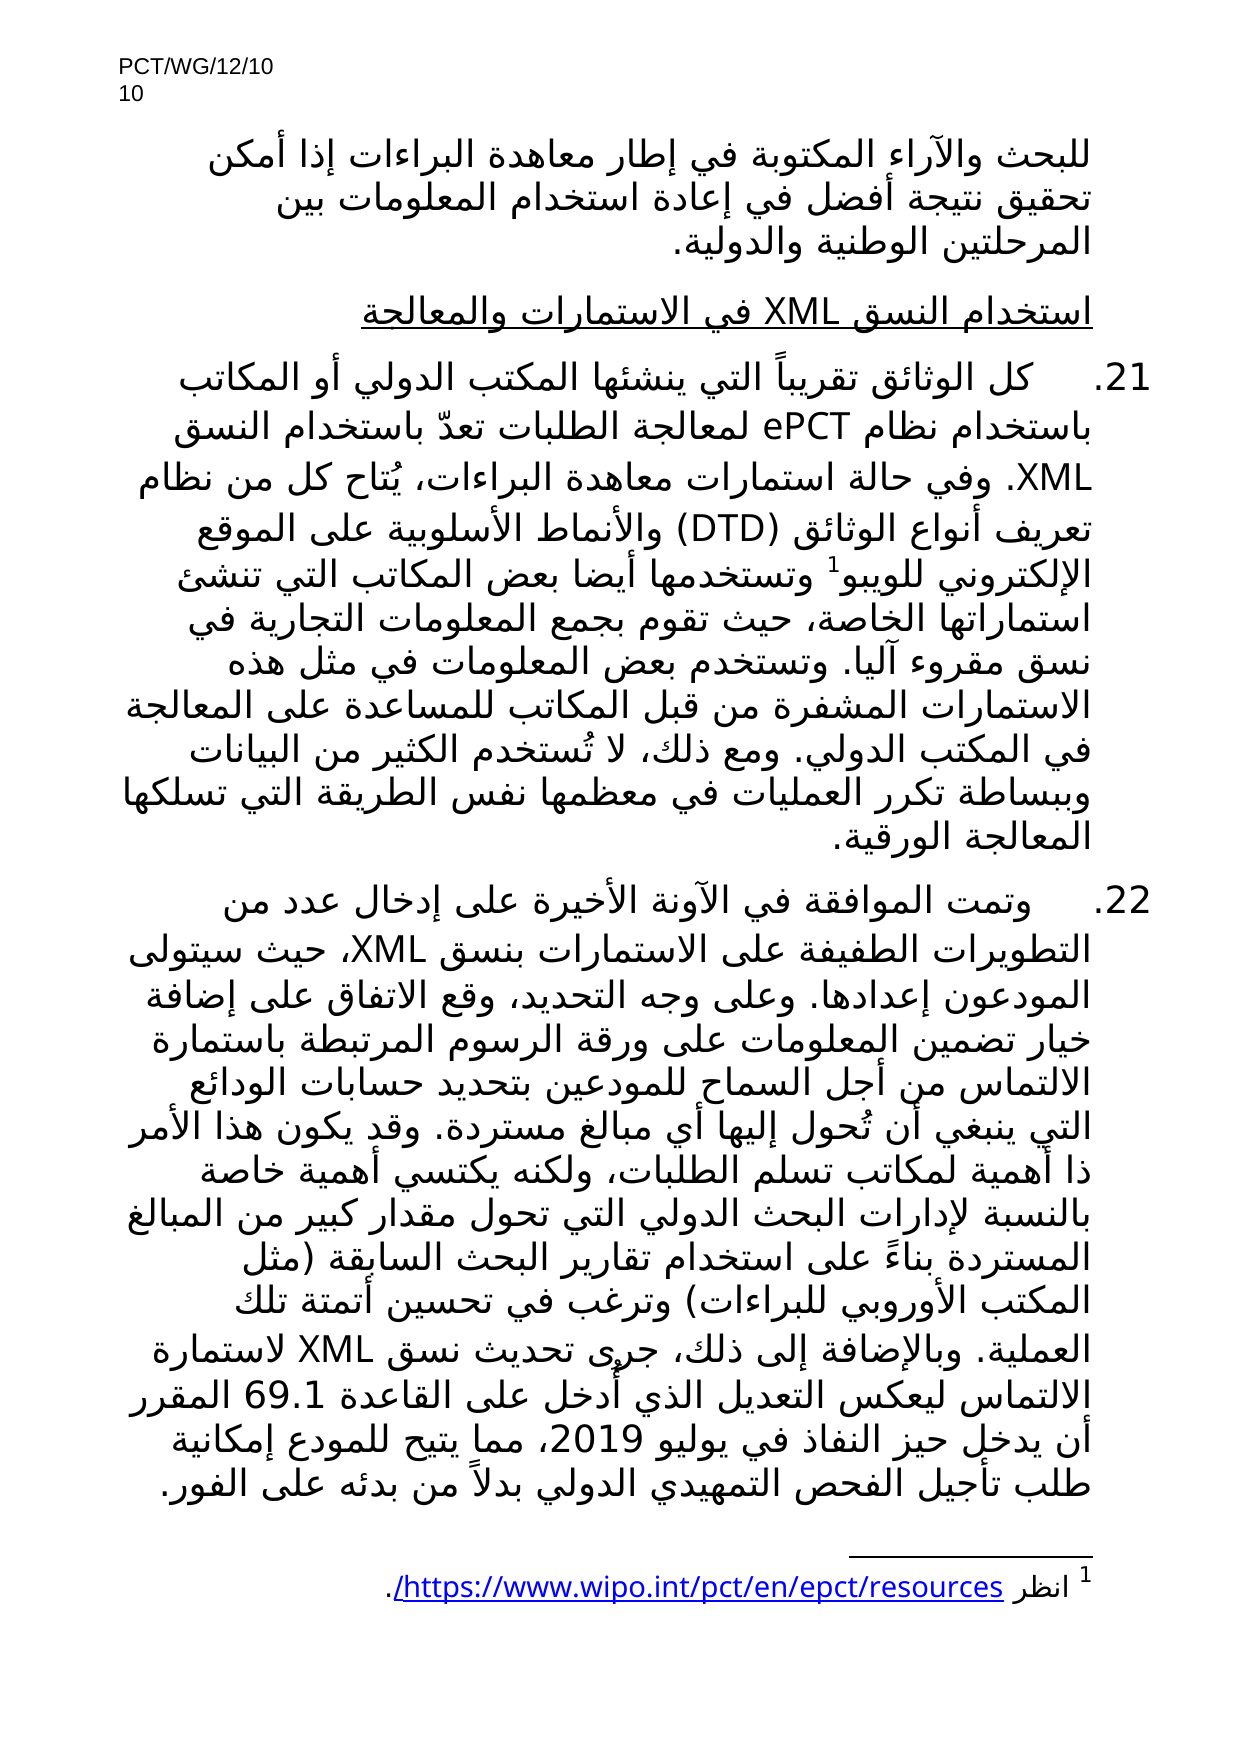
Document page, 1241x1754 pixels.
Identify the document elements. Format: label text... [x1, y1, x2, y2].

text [118, 132, 1092, 263]
subtitle استخدام النسق XML في الاستمارات والمعالجة [118, 284, 1092, 335]
text وتمت الموافقة في الآونة الأخيرة على إدخال عدد من التطويرات الطفيفة على الاستمارات بنسق XML، حيث سيتولى المودعون إعدادها. وعلى وجه التحديد، وقع الاتفاق على إضافة خيار تضمين المعلومات على ورقة الرسوم المرتبطة باستمارة الالتماس من أجل السماح للمودعين بتحديد حسابات الودائع التي ينبغي أن تُحول إليها أي مبالغ مستردة. وقد يكون هذا الأمر ذا أهمية لمكاتب تسلم الطلبات، ولكنه يكتسي أهمية خاصة بالنسبة لإدارات البحث الدولي التي تحول مقدار كبير من المبالغ المستردة بناءً على استخدام تقارير البحث السابقة (مثل المكتب الأوروبي للبراءات) وترغب في تحسين أتمتة تلك العملية. وبالإضافة إلى ذلك، جرى تحديث نسق XML لاستمارة الالتماس ليعكس التعديل الذي أُدخل على القاعدة 69.1 المقرر أن يدخل حيز النفاذ في يوليو 2019، مما يتيح للمودع إمكانية طلب تأجيل الفحص التمهيدي الدولي بدلاً من بدئه على الفور. [118, 879, 1092, 1505]
text كل الوثائق تقريباً التي ينشئها المكتب الدولي أو المكاتب باستخدام نظام ePCT لمعالجة الطلبات تعدّ باستخدام النسق XML. وفي حالة استمارات معاهدة البراءات، يُتاح كل من نظام تعريف أنواع الوثائق (DTD) والأنماط الأسلوبية على الموقع الإلكتروني للويبو وتستخدمها أيضا بعض المكاتب التي تنشئ استماراتها الخاصة، حيث تقوم بجمع المعلومات التجارية في نسق مقروء آليا. وتستخدم بعض المعلومات في مثل هذه الاستمارات المشفرة من قبل المكاتب للمساعدة على المعالجة في المكتب الدولي. ومع ذلك، لا تُستخدم الكثير من البيانات وببساطة تكرر العمليات في معظمها نفس الطريقة التي تسلكها المعالجة الورقية. [118, 356, 1092, 858]
